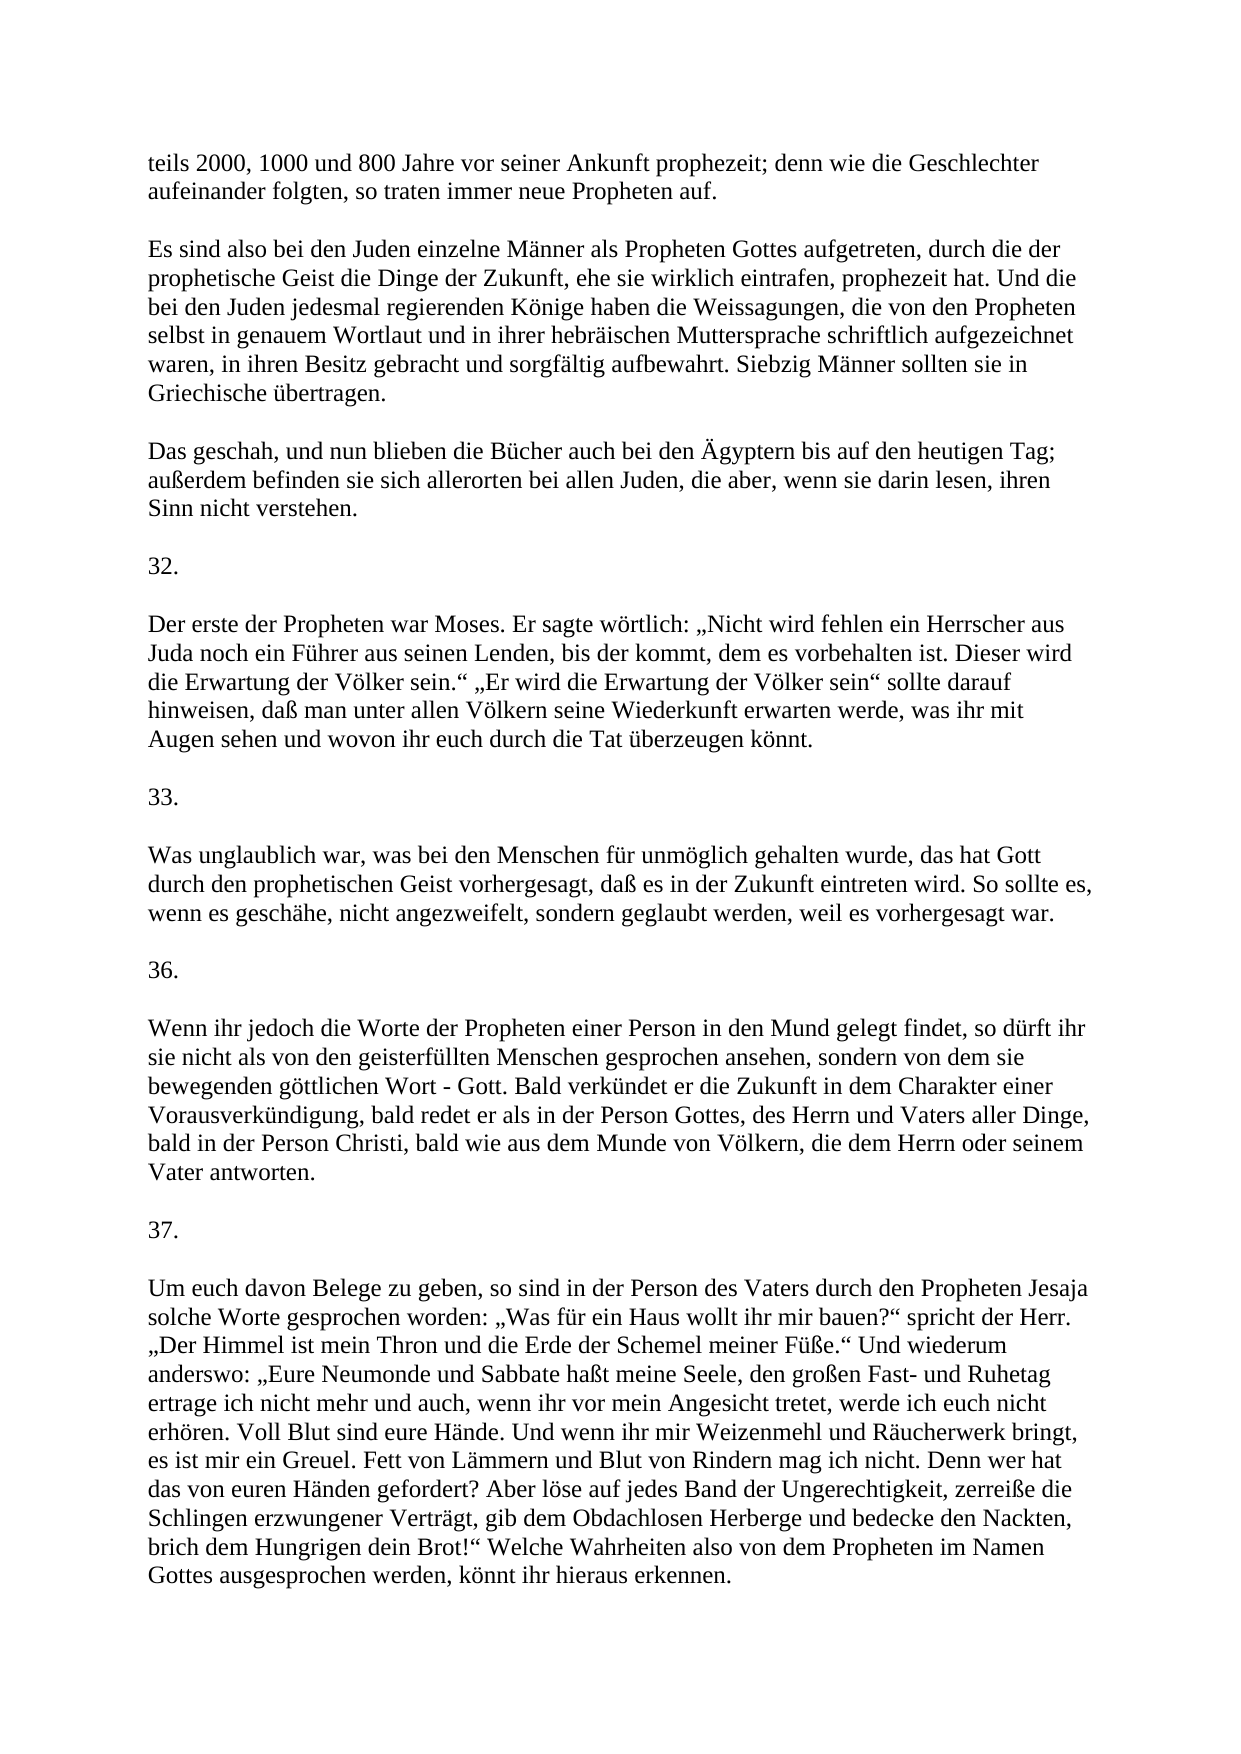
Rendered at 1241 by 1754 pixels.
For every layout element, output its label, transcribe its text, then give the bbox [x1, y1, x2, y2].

text 37. [148, 1215, 1093, 1244]
text Der erste der Propheten war Moses. Er sagte wörtlich: „Nicht wird fehlen ein Herrscher aus Juda noch ein Führer aus seinen Lenden, bis der kommt, dem es vorbehalten ist. Dieser wird die Erwartung der Völker sein.“ „Er wird die Erwartung der Völker sein“ sollte darauf hinweisen, daß man unter allen Völkern seine Wiederkunft erwarten werde, was ihr mit Augen sehen und wovon ihr euch durch die Tat überzeugen könnt. [148, 609, 1093, 753]
text Es sind also bei den Juden einzelne Männer als Propheten Gottes aufgetreten, durch die der prophetische Geist die Dinge der Zukunft, ehe sie wirklich eintrafen, prophezeit hat. Und die bei den Juden jedesmal regierenden Könige haben die Weissagungen, die von den Propheten selbst in genauem Wortlaut und in ihrer hebräischen Muttersprache schriftlich aufgezeichnet waren, in ihren Besitz gebracht und sorgfältig aufbewahrt. Siebzig Männer sollten sie in Griechische übertragen. [148, 234, 1093, 407]
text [148, 148, 1093, 205]
text Wenn ihr jedoch die Worte der Propheten einer Person in den Mund gelegt findet, so dürft ihr sie nicht als von den geisterfüllten Menschen gesprochen ansehen, sondern von dem sie bewegenden göttlichen Wort - Gott. Bald verkündet er die Zukunft in dem Charakter einer Vorausverkündigung, bald redet er als in der Person Gottes, des Herrn und Vaters aller Dinge, bald in der Person Christi, bald wie aus dem Munde von Völkern, die dem Herrn oder seinem Vater antworten. [148, 1013, 1093, 1186]
text Das geschah, und nun blieben die Bücher auch bei den Ägyptern bis auf den heutigen Tag; außerdem befinden sie sich allerorten bei allen Juden, die aber, wenn sie darin lesen, ihren Sinn nicht verstehen. [148, 436, 1093, 522]
text Um euch davon Belege zu geben, so sind in der Person des Vaters durch den Propheten Jesaja solche Worte gesprochen worden: „Was für ein Haus wollt ihr mir bauen?“ spricht der Herr. „Der Himmel ist mein Thron und die Erde der Schemel meiner Füße.“ Und wiederum anderswo: „Eure Neumonde und Sabbate haßt meine Seele, den großen Fast- und Ruhetag ertrage ich nicht mehr und auch, wenn ihr vor mein Angesicht tretet, werde ich euch nicht erhören. Voll Blut sind eure Hände. Und wenn ihr mir Weizenmehl und Räucherwerk bringt, es ist mir ein Greuel. Fett von Lämmern und Blut von Rindern mag ich nicht. Denn wer hat das von euren Händen gefordert? Aber löse auf jedes Band der Ungerechtigkeit, zerreiße die Schlingen erzwungener Verträgt, gib dem Obdachlosen Herberge und bedecke den Nackten, brich dem Hungrigen dein Brot!“ Welche Wahrheiten also von dem Propheten im Namen Gottes ausgesprochen werden, könnt ihr hieraus erkennen. [148, 1273, 1093, 1589]
text 33. [148, 782, 1093, 811]
text 32. [148, 551, 1093, 580]
text 36. [148, 956, 1093, 984]
text Was unglaublich war, was bei den Menschen für unmöglich gehalten wurde, das hat Gott durch den prophetischen Geist vorhergesagt, daß es in der Zukunft eintreten wird. So sollte es, wenn es geschähe, nicht angezweifelt, sondern geglaubt werden, weil es vorhergesagt war. [148, 840, 1093, 926]
